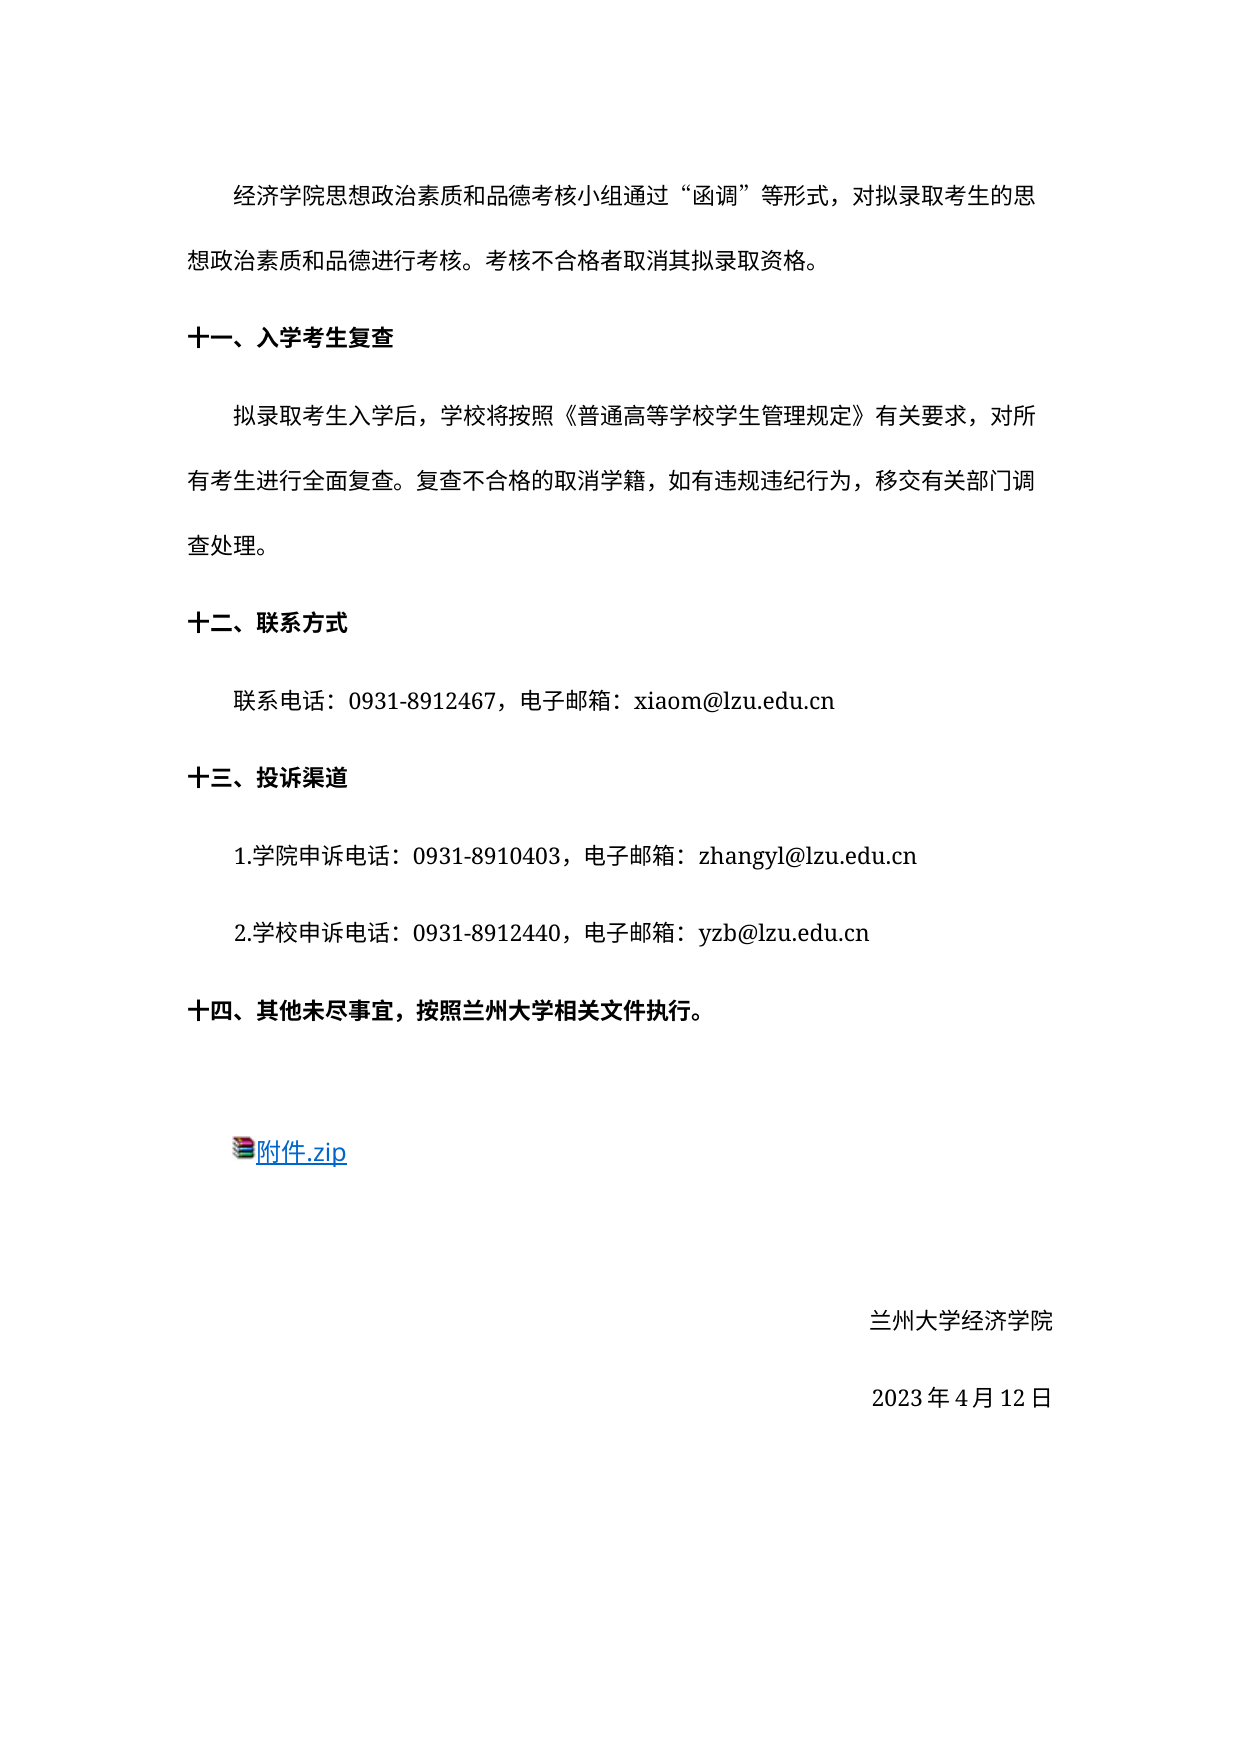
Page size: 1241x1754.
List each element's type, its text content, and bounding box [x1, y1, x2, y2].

text 附件.zip [187, 1132, 1053, 1197]
text 十三、投诉渠道 [187, 744, 1053, 809]
text 十一、入学考生复查 [187, 304, 1053, 369]
text 2023年4月12日 [187, 1364, 1053, 1429]
text 十二、联系方式 [187, 589, 1053, 654]
text 十四、其他未尽事宜，按照兰州大学相关文件执行。 [187, 977, 1053, 1042]
text 联系电话：0931-8912467，电子邮箱：xiaom@lzu.edu.cn [187, 667, 1053, 732]
text 拟录取考生入学后，学校将按照《普通高等学校学生管理规定》有关要求，对所有考生进行全面复查。复查不合格的取消学籍，如有违规违纪行为，移交有关部门调查处理。 [187, 382, 1053, 577]
text 经济学院思想政治素质和品德考核小组通过“函调”等形式，对拟录取考生的思想政治素质和品德进行考核。考核不合格者取消其拟录取资格。 [187, 162, 1053, 292]
picture [231, 1136, 256, 1161]
text 2.学校申诉电话：0931-8912440，电子邮箱：yzb@lzu.edu.cn [187, 899, 1053, 964]
text 1.学院申诉电话：0931-8910403，电子邮箱：zhangyl@lzu.edu.cn [187, 822, 1053, 887]
text 兰州大学经济学院 [187, 1287, 1053, 1352]
